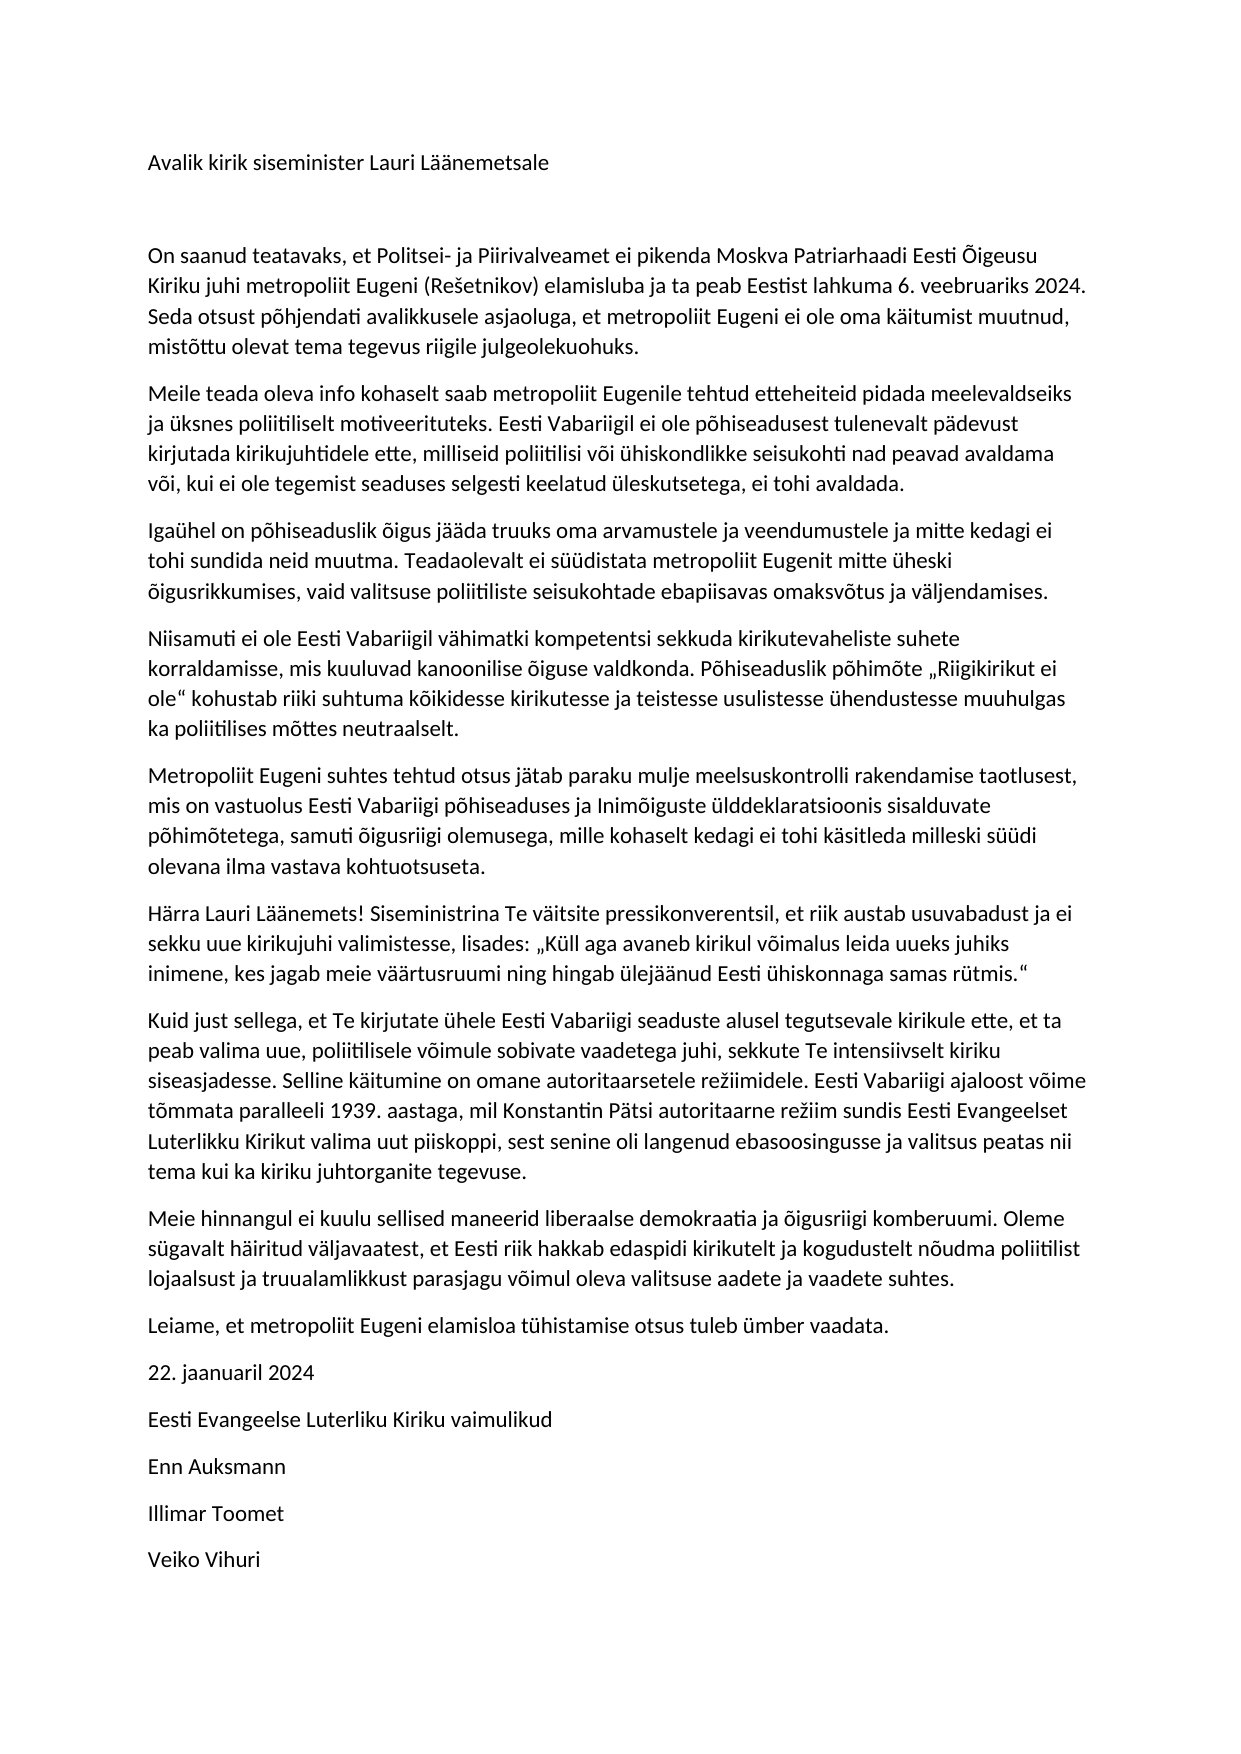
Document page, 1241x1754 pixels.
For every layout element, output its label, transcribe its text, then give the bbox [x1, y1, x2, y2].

text Eesti Evangeelse Luterliku Kiriku vaimulikud [148, 1405, 1093, 1433]
text Veiko Vihuri [148, 1546, 1093, 1573]
text 22. jaanuaril 2024 [148, 1358, 1093, 1386]
text Härra Lauri Läänemets! Siseministrina Te väitsite pressikonverentsil, et riik austab usuvabadust ja ei sekku uue kirikujuhi valimistesse, lisades: „Küll aga avaneb kirikul võimalus leida uueks juhiks inimene, kes jagab meie väärtusruumi ning hingab ülejäänud Eesti ühiskonnaga samas rütmis.“ [148, 899, 1093, 987]
text Igaühel on põhiseaduslik õigus jääda truuks oma arvamustele ja veendumustele ja mitte kedagi ei tohi sundida neid muutma. Teadaolevalt ei süüdistata metropoliit Eugenit mitte üheski õigusrikkumises, vaid valitsuse poliitiliste seisukohtade ebapiisavas omaksvõtus ja väljendamises. [148, 516, 1093, 605]
text Niisamuti ei ole Eesti Vabariigil vähimatki kompetentsi sekkuda kirikutevaheliste suhete korraldamisse, mis kuuluvad kanoonilise õiguse valdkonda. Põhiseaduslik põhimõte „Riigikirikut ei ole“ kohustab riiki suhtuma kõikidesse kirikutesse ja teistesse usulistesse ühendustesse muuhulgas ka poliitilises mõttes neutraalselt. [148, 624, 1093, 742]
text Enn Auksmann [148, 1452, 1093, 1480]
text Illimar Toomet [148, 1499, 1093, 1527]
text Leiame, et metropoliit Eugeni elamisloa tühistamise otsus tuleb ümber vaadata. [148, 1311, 1093, 1339]
text On saanud teatavaks, et Politsei- ja Piirivalveamet ei pikenda Moskva Patriarhaadi Eesti Õigeusu Kiriku juhi metropoliit Eugeni (Rešetnikov) elamisluba ja ta peab Eestist lahkuma 6. veebruariks 2024. Seda otsust põhjendati avalikkusele asjaoluga, et metropoliit Eugeni ei ole oma käitumist muutnud, mistõttu olevat tema tegevus riigile julgeolekuohuks. [148, 241, 1093, 360]
text Meile teada oleva info kohaselt saab metropoliit Eugenile tehtud etteheiteid pidada meelevaldseiks ja üksnes poliitiliselt motiveerituteks. Eesti Vabariigil ei ole põhiseadusest tulenevalt pädevust kirjutada kirikujuhtidele ette, milliseid poliitilisi või ühiskondlikke seisukohti nad peavad avaldama või, kui ei ole tegemist seaduses selgesti keelatud üleskutsetega, ei tohi avaldada. [148, 379, 1093, 497]
text Metropoliit Eugeni suhtes tehtud otsus jätab paraku mulje meelsuskontrolli rakendamise taotlusest, mis on vastuolus Eesti Vabariigi põhiseaduses ja Inimõiguste ülddeklaratsioonis sisalduvate põhimõtetega, samuti õigusriigi olemusega, mille kohaselt kedagi ei tohi käsitleda milleski süüdi olevana ilma vastava kohtuotsuseta. [148, 761, 1093, 880]
text Meie hinnangul ei kuulu sellised maneerid liberaalse demokraatia ja õigusriigi komberuumi. Oleme sügavalt häiritud väljavaatest, et Eesti riik hakkab edaspidi kirikutelt ja kogudustelt nõudma poliitilist lojaalsust ja truualamlikkust parasjagu võimul oleva valitsuse aadete ja vaadete suhtes. [148, 1204, 1093, 1292]
text Kuid just sellega, et Te kirjutate ühele Eesti Vabariigi seaduste alusel tegutsevale kirikule ette, et ta peab valima uue, poliitilisele võimule sobivate vaadetega juhi, sekkute Te intensiivselt kiriku siseasjadesse. Selline käitumine on omane autoritaarsetele režiimidele. Eesti Vabariigi ajaloost võime tõmmata paralleeli 1939. aastaga, mil Konstantin Pätsi autoritaarne režiim sundis Eesti Evangeelset Luterlikku Kirikut valima uut piiskoppi, sest senine oli langenud ebasoosingusse ja valitsus peatas nii tema kui ka kiriku juhtorganite tegevuse. [148, 1006, 1093, 1185]
text Avalik kirik siseminister Lauri Läänemetsale [148, 148, 1093, 176]
